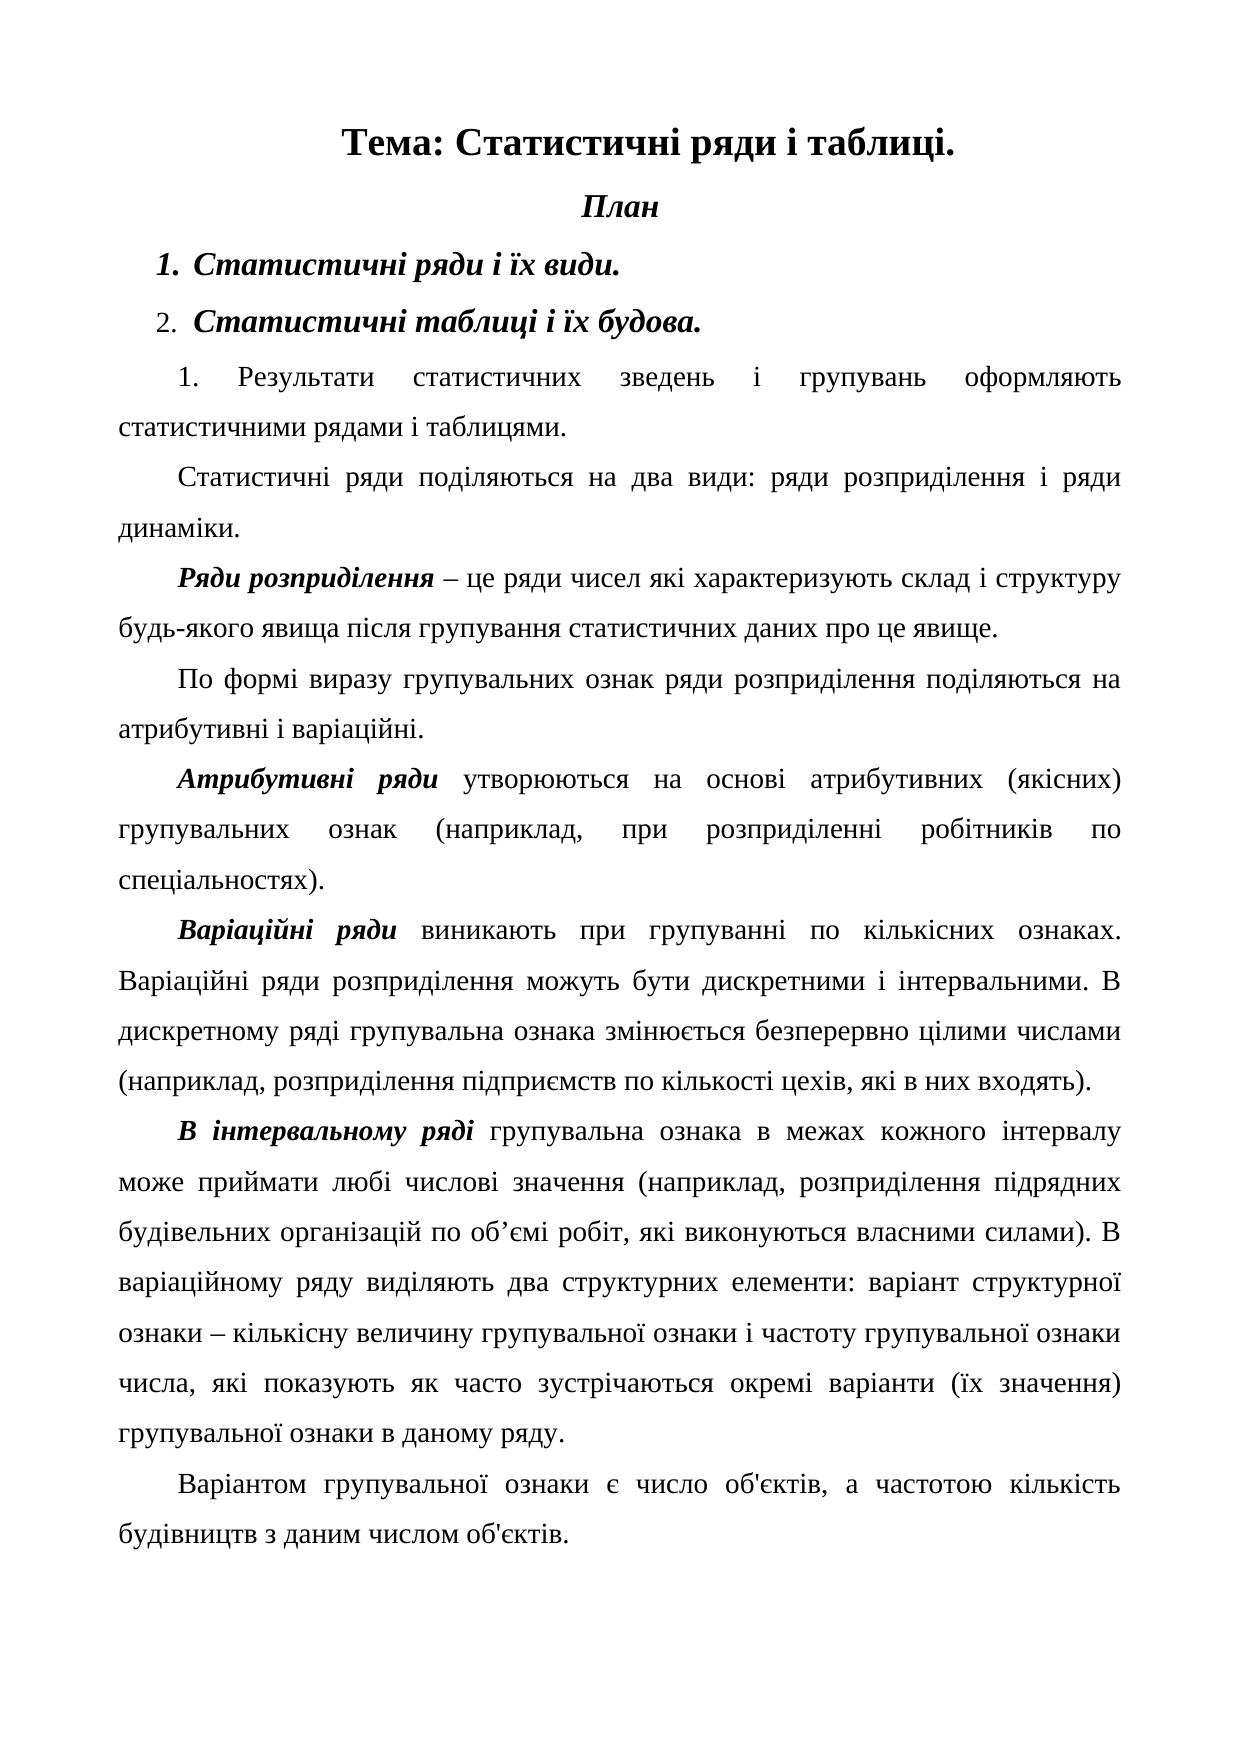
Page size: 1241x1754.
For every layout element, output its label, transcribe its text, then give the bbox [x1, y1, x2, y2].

text По формі виразу групувальних ознак ряди розприділення поділяються на атрибутивні і варіаційні. [118, 661, 1122, 744]
text Статистичні ряди поділяються на два види: ряди розприділення і ряди динаміки. [118, 459, 1122, 543]
text Атрибутивні ряди утворюються на основі атрибутивних (якісних) групувальних ознак (наприклад, при розприділенні робітників по спеціальностях). [118, 761, 1122, 896]
list Статистичні таблиці і їх будова. [156, 301, 1122, 340]
list Статистичні ряди і їх види. [156, 244, 1122, 282]
text Варіаційні ряди виникають при групуванні по кількісних ознаках. Варіаційні ряди розприділення можуть бути дискретними і інтервальними. В дискретному ряді групувальна ознака змінюється безперервно цілими числами (наприклад, розприділення підприємств по кількості цехів, які в них входять). [118, 912, 1122, 1097]
text План [118, 186, 1122, 225]
text В інтервальному ряді групувальна ознака в межах кожного інтервалу може приймати любі числові значення (наприклад, розприділення підрядних будівельних організацій по об’ємі робіт, які виконуються власними силами). В варіаційному ряду виділяють два структурних елементи: варіант структурної ознаки – кількісну величину групувальної ознаки і частоту групувальної ознаки числа, які показують як часто зустрічаються окремі варіанти (їх значення) групувальної ознаки в даному ряду. [118, 1113, 1122, 1449]
text 1. Результати статистичних зведень і групувань оформляють статистичними рядами і таблицями. [118, 359, 1122, 443]
text Тема: Статистичні ряди і таблиці. [118, 118, 1122, 164]
text Ряди розприділення – це ряди чисел які характеризують склад і структуру будь-якого явища після групування статистичних даних про це явище. [118, 560, 1122, 644]
text Варіантом групувальної ознаки є число об'єктів, а частотою кількість будівництв з даним числом об'єктів. [118, 1466, 1122, 1549]
